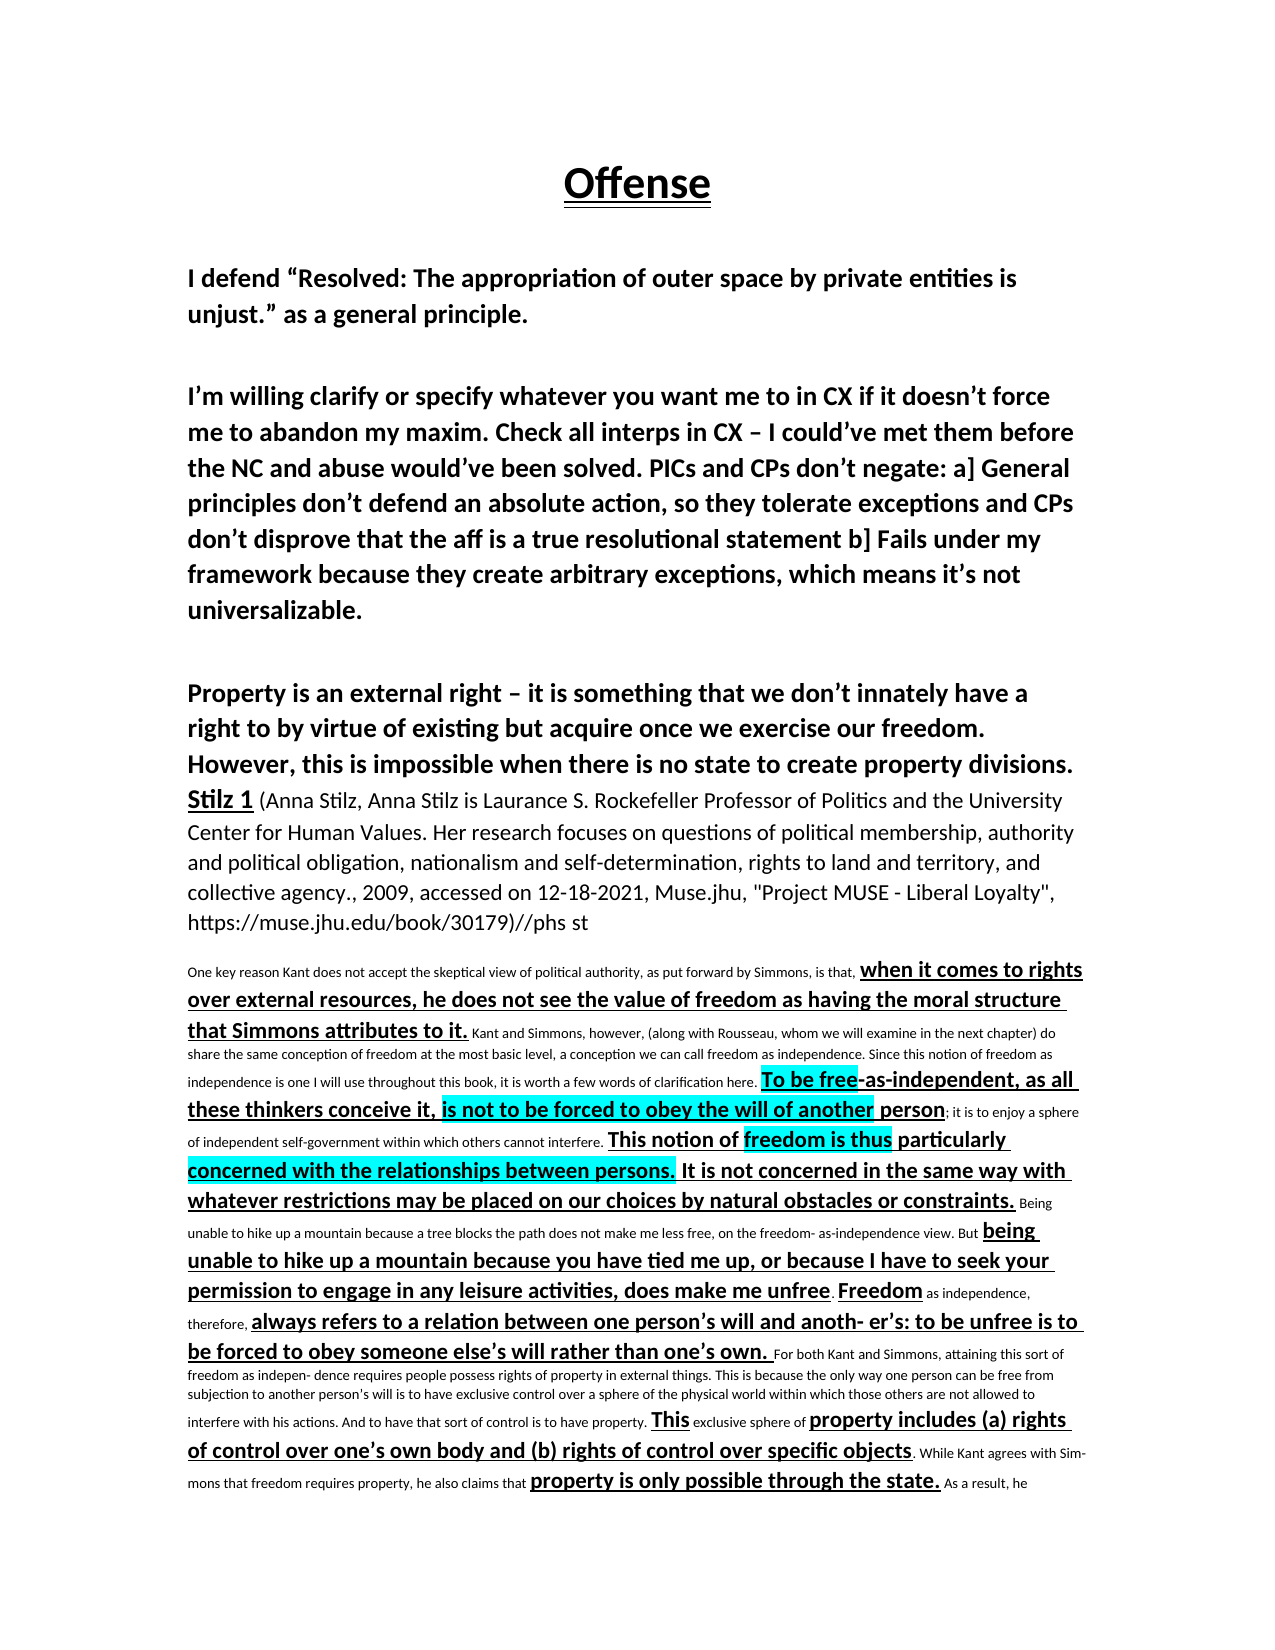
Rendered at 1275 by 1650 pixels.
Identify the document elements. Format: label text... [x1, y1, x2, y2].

subtitle I defend “Resolved: The appropriation of outer space by private entities is unjust.” as a general principle. [187, 261, 1087, 330]
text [187, 955, 1087, 1494]
subtitle I’m willing clarify or specify whatever you want me to in CX if it doesn’t force me to abandon my maxim. Check all interps in CX – I could’ve met them before the NC and abuse would’ve been solved. PICs and CPs don’t negate: a] General principles don’t defend an absolute action, so they tolerate exceptions and CPs don’t disprove that the aff is a true resolutional statement b] Fails under my framework because they create arbitrary exceptions, which means it’s not universalizable. [187, 379, 1087, 626]
subtitle Property is an external right – it is something that we don’t innately have a right to by virtue of existing but acquire once we exercise our freedom. However, this is impossible when there is no state to create property divisions. [187, 676, 1087, 780]
subtitle Offense [187, 154, 1087, 210]
text Stilz 1 (Anna Stilz, Anna Stilz is Laurance S. Rockefeller Professor of Politics and the University Center for Human Values. Her research focuses on questions of political membership, authority and political obligation, nationalism and self-determination, rights to land and territory, and collective agency., 2009, accessed on 12-18-2021, Muse.jhu, "Project MUSE - Liberal Loyalty", https://muse.jhu.edu/book/30179)//phs st [187, 783, 1087, 936]
